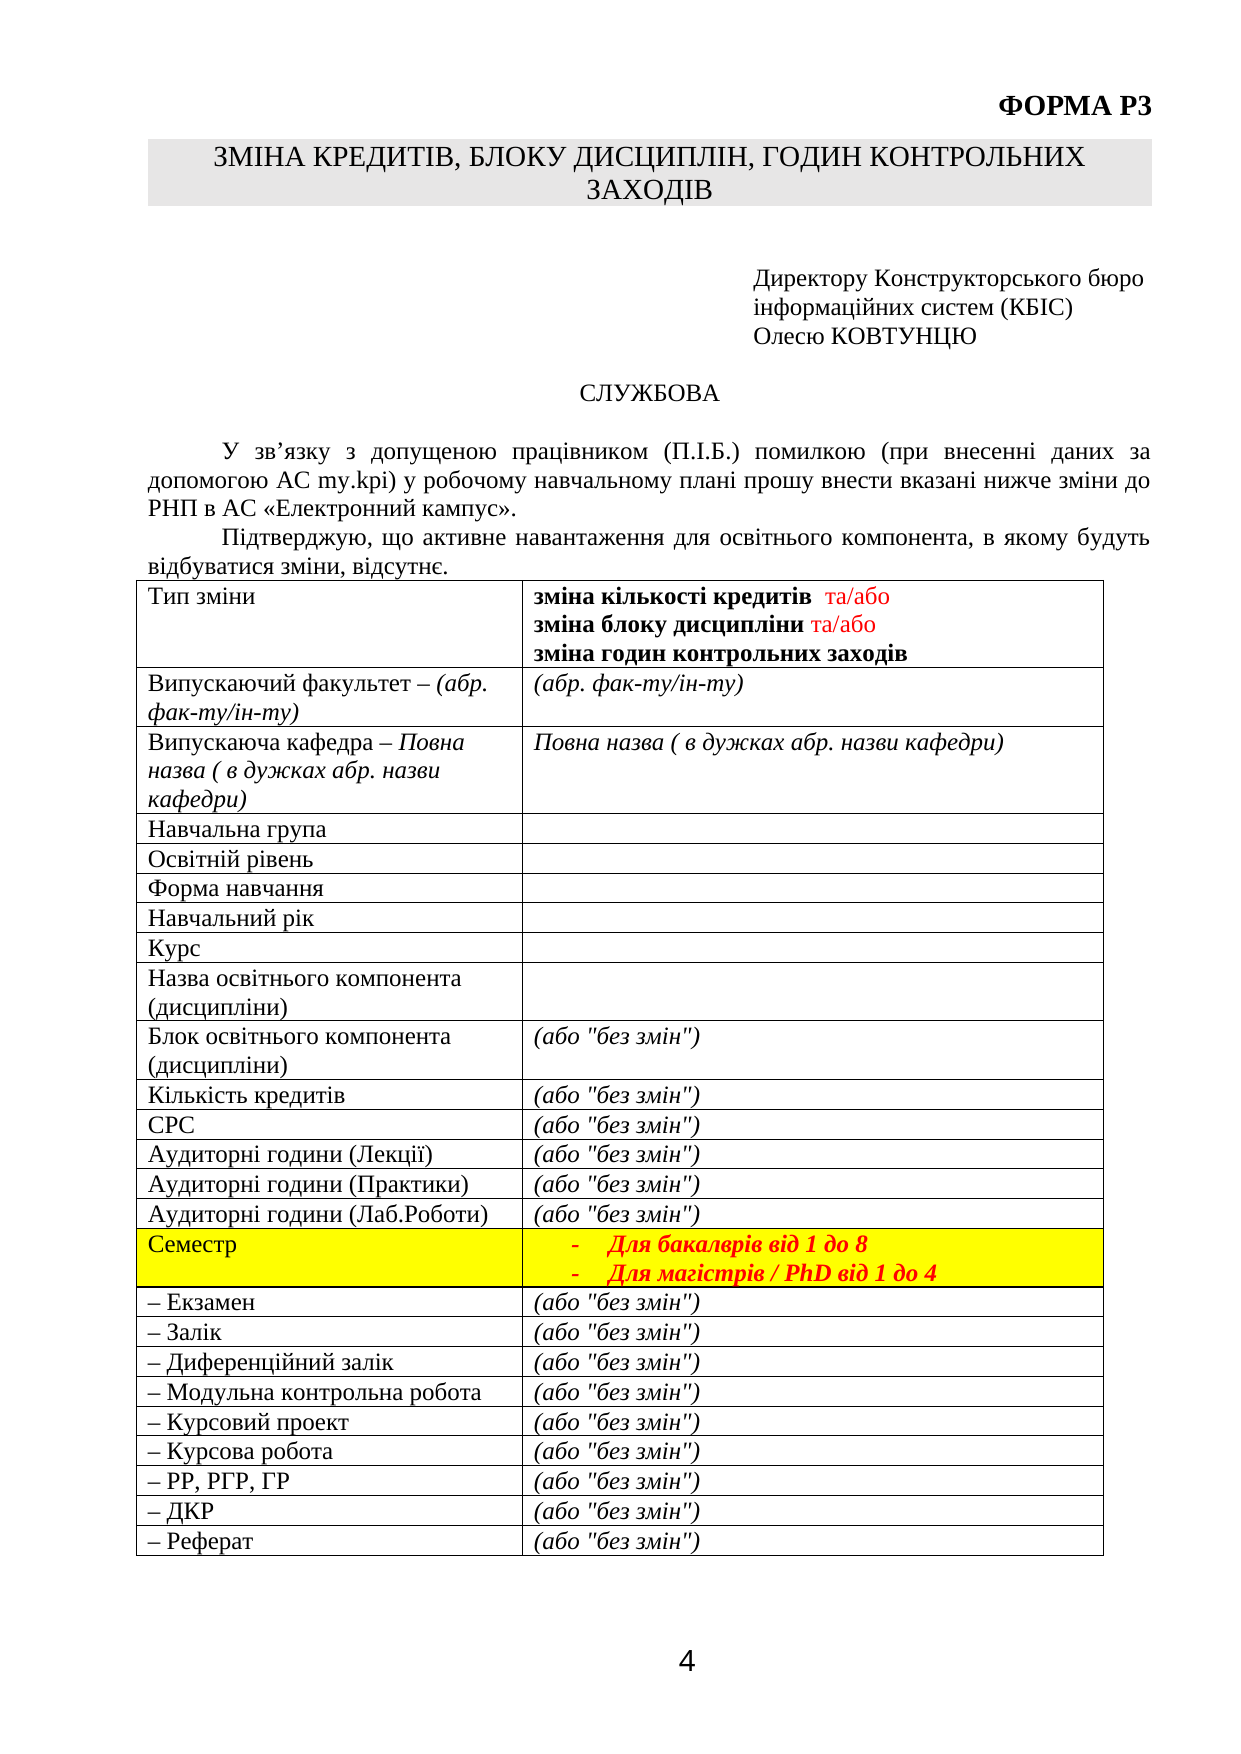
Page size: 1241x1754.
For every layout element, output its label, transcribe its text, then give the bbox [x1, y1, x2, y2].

table_cell [523, 874, 1103, 902]
table_cell (або "без змін") [523, 1080, 1103, 1109]
subtitle Форма P3 [148, 88, 1152, 122]
table_cell Навчальна група [137, 814, 522, 843]
table_cell СРС [137, 1110, 522, 1138]
table_cell (або "без змін") [523, 1407, 1103, 1435]
text У зв’язку з допущеною працівником (П.І.Б.) помилкою (при внесенні даних за допомогою AC my.kpi) у робочому навчальному плані прошу внести вказані нижче зміни до РНП в АС «Електронний кампус». [148, 436, 1152, 522]
table_cell Аудиторні години (Практики) [137, 1169, 522, 1198]
text Підтверджую, що активне навантаження для освітнього компонента, в якому будуть відбуватися зміни, відсутнє. [148, 522, 1152, 580]
table_cell [523, 933, 1103, 962]
table_cell (або "без змін") [523, 1347, 1103, 1376]
table_cell [523, 814, 1103, 843]
table_cell (або "без змін") [523, 1169, 1103, 1198]
table_cell [523, 963, 1103, 1020]
table_cell (або "без змін") [523, 1140, 1103, 1168]
table_cell Випускаючий факультет – (абр. фак-ту/ін-ту) [137, 668, 522, 726]
table_header зміна кількості кредитів та/або зміна блоку дисципліни та/або зміна годин контрольних заходів [523, 581, 1103, 667]
table_cell (або "без змін") [523, 1110, 1103, 1138]
table_cell Назва освітнього компонента (дисципліни) [137, 963, 522, 1020]
table_header Тип зміни [137, 581, 522, 667]
table_cell (або "без змін") [523, 1199, 1103, 1228]
table_cell – Курсова робота [137, 1436, 522, 1465]
table_cell Навчальний рік [137, 903, 522, 932]
table_cell (абр. фак-ту/ін-ту) [523, 668, 1103, 726]
table_cell Випускаюча кафедра – Повна назва ( в дужках абр. назви кафедри) [137, 727, 522, 813]
table_cell – Реферат [137, 1526, 522, 1554]
text Директору Конструкторського бюро [753, 263, 1152, 292]
table_cell (або "без змін") [523, 1288, 1103, 1316]
table_cell Курс [137, 933, 522, 962]
table_cell (або "без змін") [523, 1466, 1103, 1495]
table_cell (або "без змін") [523, 1436, 1103, 1465]
table_cell (або "без змін") [523, 1377, 1103, 1406]
table_cell Форма навчання [137, 874, 522, 902]
text ЗМІНА КРЕДИТІВ, БЛОКУ ДИСЦИПЛІН, ГОДИН КОНТРОЛЬНИХ ЗАХОДІВ [148, 139, 1152, 206]
table_cell Для бакалврів від 1 до 8 Для магістрів / PhD від 1 до 4 [523, 1229, 1103, 1286]
table_cell – ДКР [137, 1496, 522, 1525]
table_cell [523, 903, 1103, 932]
table_cell (або "без змін") [523, 1526, 1103, 1554]
table_cell Семестр [137, 1229, 522, 1286]
table_cell – Курсовий проект [137, 1407, 522, 1435]
table_cell – Модульна контрольна робота [137, 1377, 522, 1406]
table_cell [523, 844, 1103, 872]
table_cell (або "без змін") [523, 1021, 1103, 1079]
table_cell – Залік [137, 1317, 522, 1346]
text СЛУЖБОВА [148, 378, 1152, 407]
table_cell – РР, РГР, ГР [137, 1466, 522, 1495]
table_cell Повна назва ( в дужках абр. назви кафедри) [523, 727, 1103, 813]
table_cell Кількість кредитів [137, 1080, 522, 1109]
table_cell – Екзамен [137, 1288, 522, 1316]
table_cell Аудиторні години (Лекції) [137, 1140, 522, 1168]
table_cell Аудиторні години (Лаб.Роботи) [137, 1199, 522, 1228]
table_cell Блок освітнього компонента (дисципліни) [137, 1021, 522, 1079]
table_cell Освітній рівень [137, 844, 522, 872]
table_cell (або "без змін") [523, 1496, 1103, 1525]
table_cell – Диференційний залік [137, 1347, 522, 1376]
table_cell (або "без змін") [523, 1317, 1103, 1346]
text інформаційних систем (КБІС) [753, 292, 1152, 321]
text Олесю КОВТУНЦЮ [753, 321, 1152, 350]
